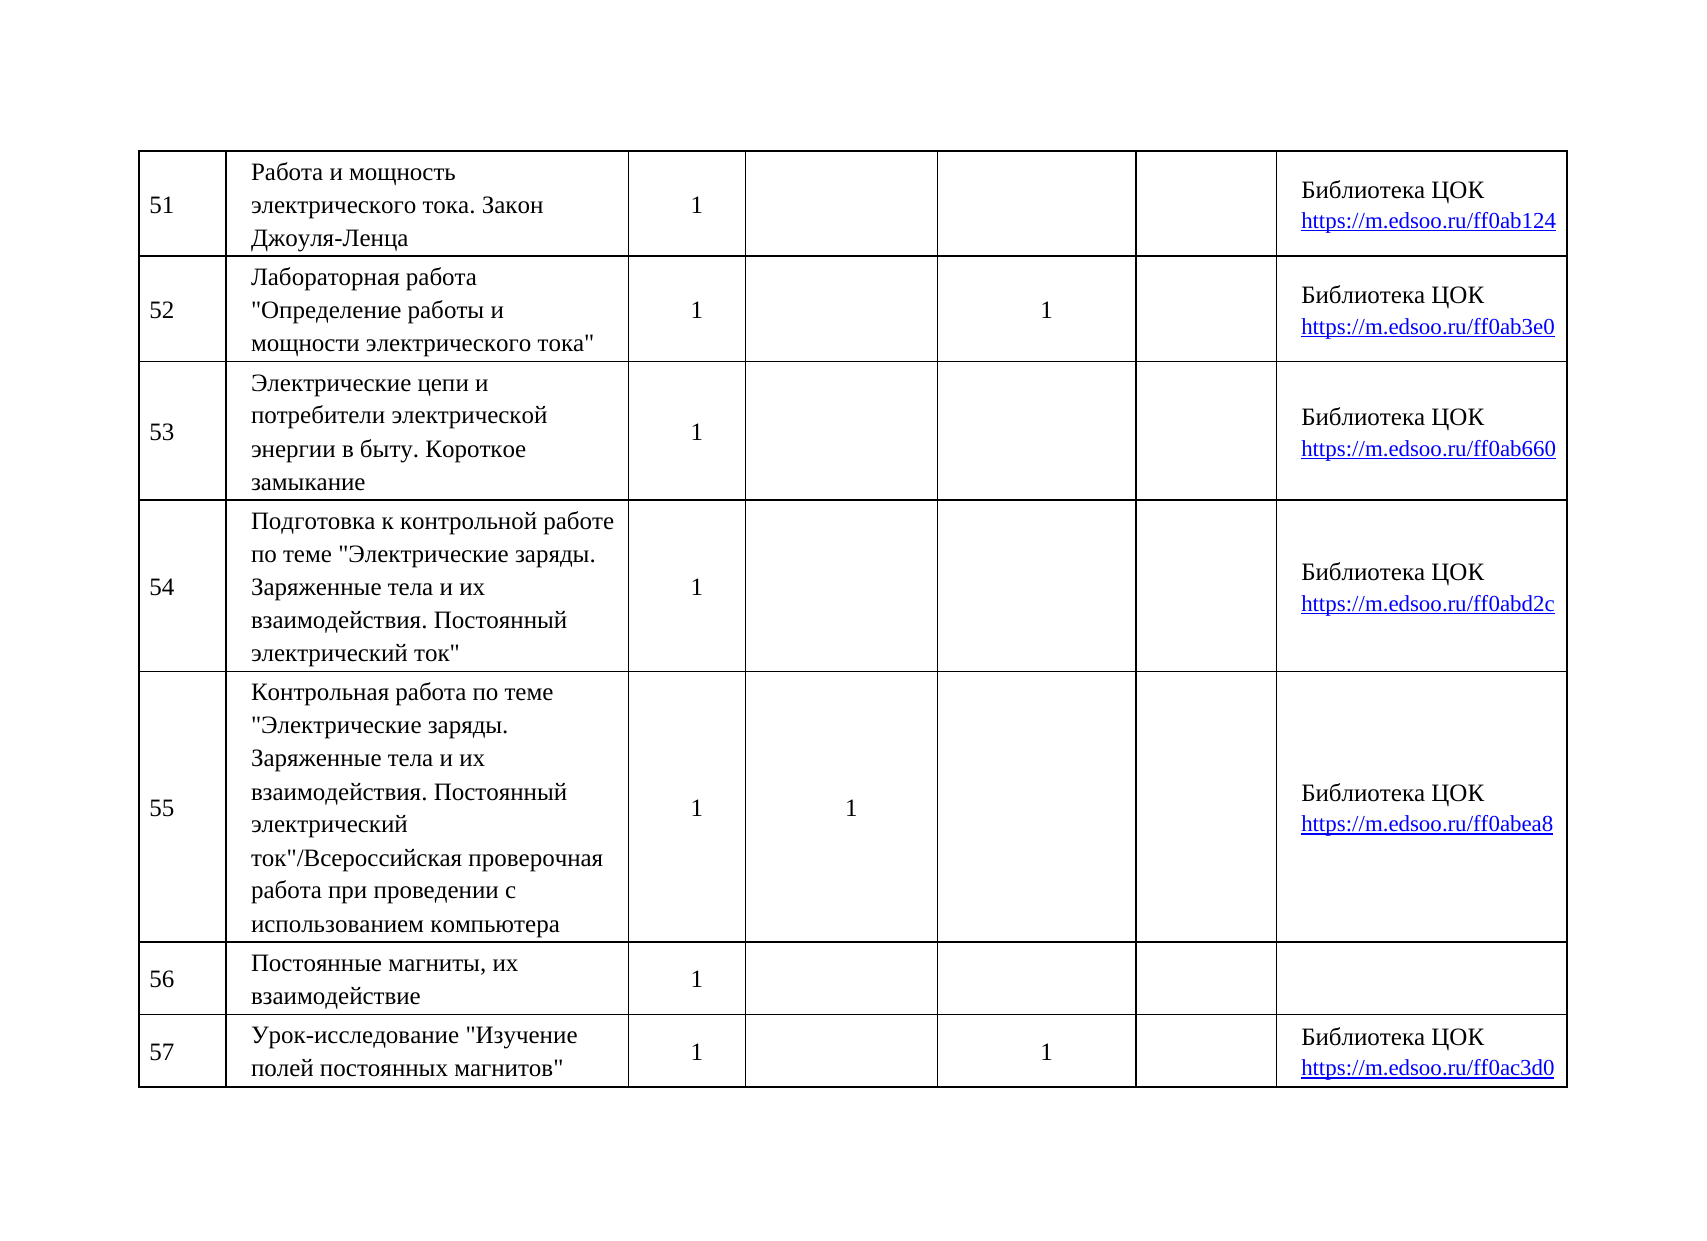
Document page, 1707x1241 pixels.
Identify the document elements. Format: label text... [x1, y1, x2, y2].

table_cell 1 [938, 1015, 1135, 1086]
table_cell 53 [140, 362, 225, 499]
table_cell Электрические цепи и потребители электрической энергии в быту. Короткое замыкание [227, 362, 628, 499]
table_cell 1 [629, 672, 745, 941]
table_cell 54 [140, 501, 225, 671]
table_cell Библиотека ЦОК https://m.edsoo.ru/ff0ab3e0 [1277, 257, 1566, 361]
table_cell [1137, 501, 1276, 671]
table_cell [938, 501, 1135, 671]
table_cell 57 [140, 1015, 225, 1086]
table_cell [1137, 362, 1276, 499]
table_cell [1137, 672, 1276, 941]
table_cell Библиотека ЦОК https://m.edsoo.ru/ff0abea8 [1277, 672, 1566, 941]
table_cell Постоянные магниты, их взаимодействие [227, 943, 628, 1014]
table_cell Подготовка к контрольной работе по теме "Электрические заряды. Заряженные тела и их взаимодействия. Постоянный электрический ток" [227, 501, 628, 671]
table_cell 1 [746, 672, 937, 941]
table_cell [746, 362, 937, 499]
table_cell [938, 672, 1135, 941]
table_cell [1137, 152, 1276, 255]
table_cell Лабораторная работа "Определение работы и мощности электрического тока" [227, 257, 628, 361]
table_cell [1277, 943, 1566, 1014]
table_cell 52 [140, 257, 225, 361]
table_cell 55 [140, 672, 225, 941]
table_cell Урок-исследование "Изучение полей постоянных магнитов" [227, 1015, 628, 1086]
table_cell [1137, 257, 1276, 361]
table_cell [1137, 1015, 1276, 1086]
table_cell [746, 152, 937, 255]
table_cell 1 [938, 257, 1135, 361]
table_cell Библиотека ЦОК https://m.edsoo.ru/ff0ab124 [1277, 152, 1566, 255]
table_cell [1137, 943, 1276, 1014]
table_cell [938, 943, 1135, 1014]
table_cell 1 [629, 257, 745, 361]
table_cell [938, 152, 1135, 255]
table_cell Библиотека ЦОК https://m.edsoo.ru/ff0abd2c [1277, 501, 1566, 671]
table_cell 1 [629, 501, 745, 671]
table_cell Работа и мощность электрического тока. Закон Джоуля-Ленца [227, 152, 628, 255]
table_cell [746, 1015, 937, 1086]
table_cell 56 [140, 943, 225, 1014]
table_cell Контрольная работа по теме "Электрические заряды. Заряженные тела и их взаимодействия. Постоянный электрический ток"/Всероссийская проверочная работа при проведении с использованием компьютера [227, 672, 628, 941]
table_cell 51 [140, 152, 225, 255]
table_cell [938, 362, 1135, 499]
table_cell Библиотека ЦОК https://m.edsoo.ru/ff0ab660 [1277, 362, 1566, 499]
table_cell 1 [629, 1015, 745, 1086]
table_cell Библиотека ЦОК https://m.edsoo.ru/ff0ac3d0 [1277, 1015, 1566, 1086]
table_cell 1 [629, 943, 745, 1014]
table_cell [746, 943, 937, 1014]
table_cell 1 [629, 362, 745, 499]
table_cell 1 [629, 152, 745, 255]
table_cell [746, 501, 937, 671]
table_cell [746, 257, 937, 361]
